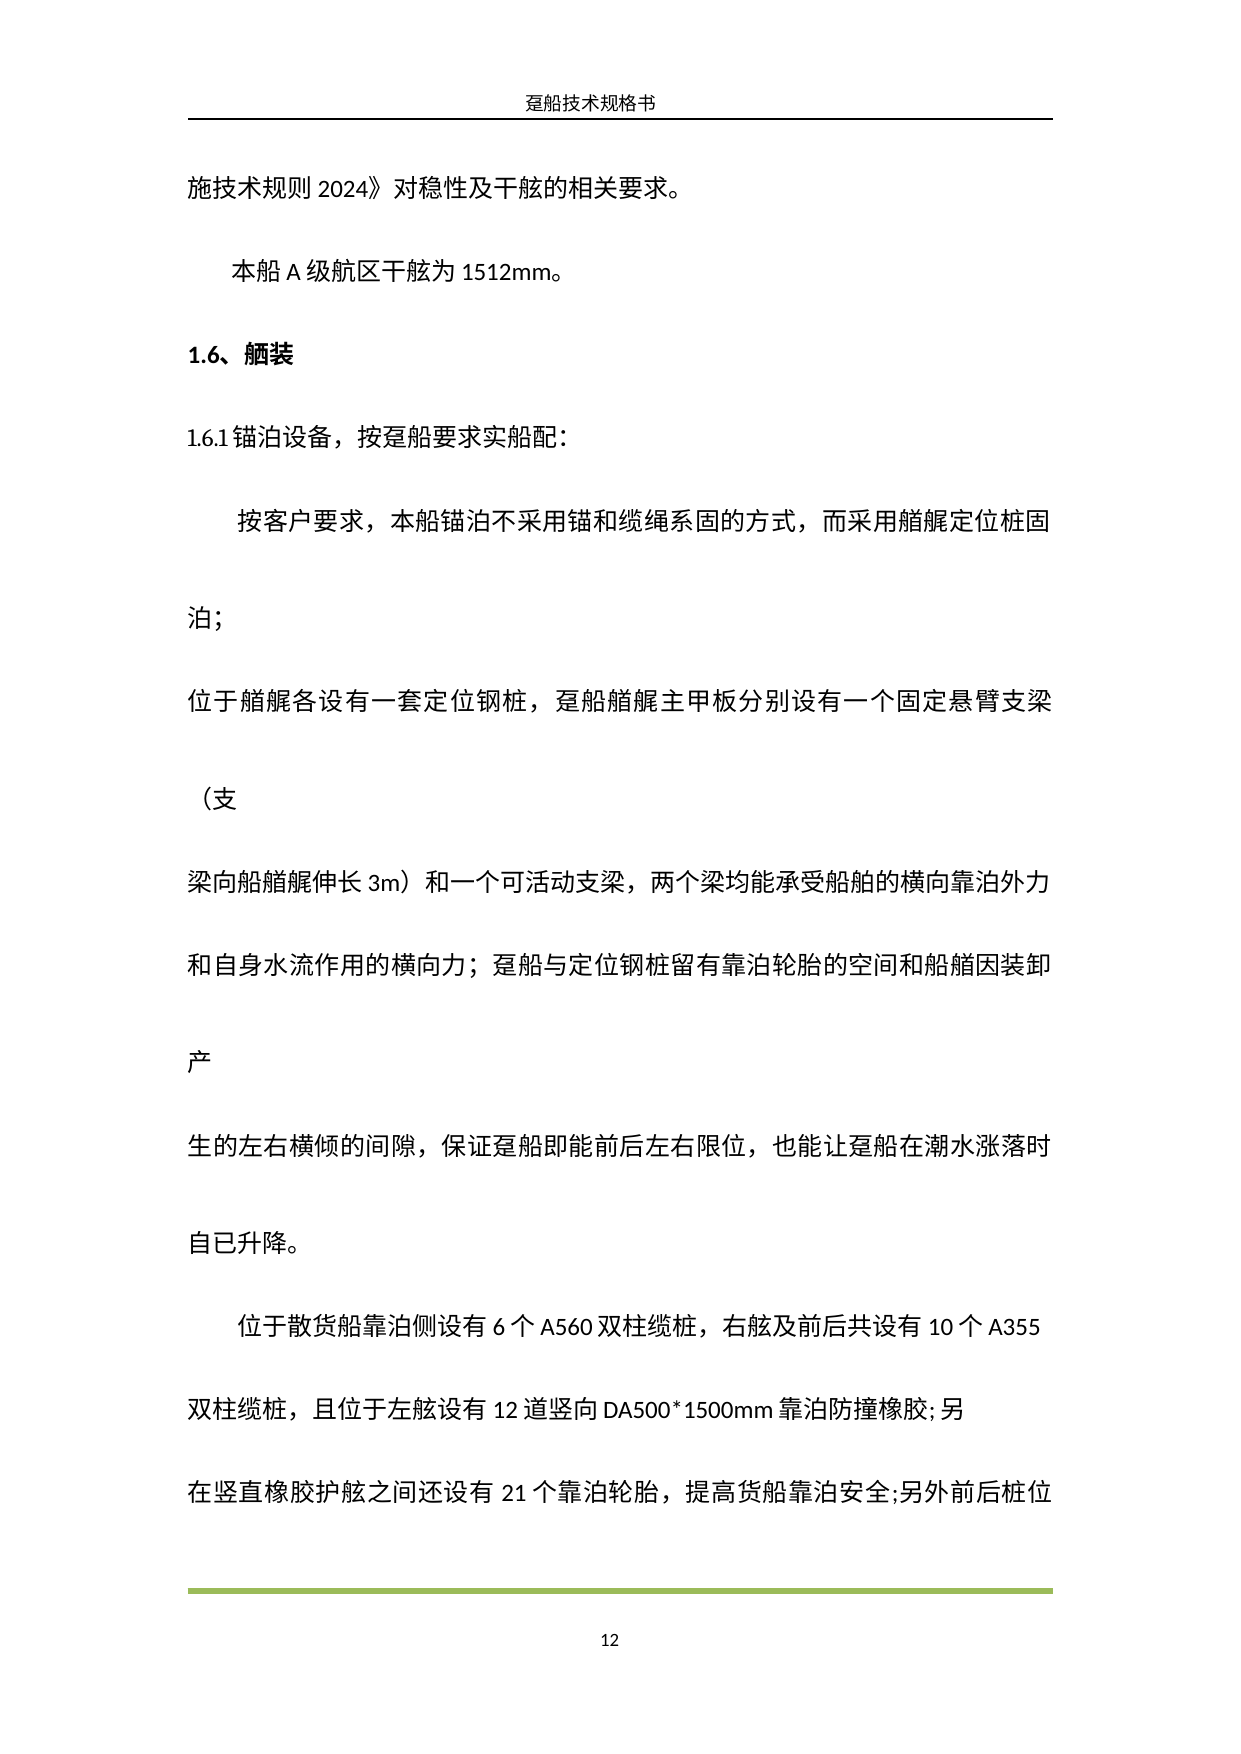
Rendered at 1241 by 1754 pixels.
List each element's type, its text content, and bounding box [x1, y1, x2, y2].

text 位于散货船靠泊侧设有6个A560双柱缆桩，右舷及前后共设有10个A355 [187, 1292, 1053, 1357]
text 位于艏艉各设有一套定位钢桩，趸船艏艉主甲板分别设有一个固定悬臂支梁（支 [187, 667, 1053, 830]
subtitle 1.6、舾装 [187, 320, 1053, 385]
text 本船A级航区干舷为1512mm。 [187, 237, 1053, 302]
text 按客户要求，本船锚泊不采用锚和缆绳系固的方式，而采用艏艉定位桩固泊； [187, 487, 1053, 649]
text 梁向船艏艉伸长3m）和一个可活动支梁，两个梁均能承受船舶的横向靠泊外力 [187, 848, 1053, 913]
subtitle 1.6.1锚泊设备，按趸船要求实船配： [187, 403, 1053, 468]
text 和自身水流作用的横向力；趸船与定位钢桩留有靠泊轮胎的空间和船艏因装卸产 [187, 931, 1053, 1093]
text 生的左右横倾的间隙，保证趸船即能前后左右限位，也能让趸船在潮水涨落时自已升降。 [187, 1112, 1053, 1274]
text 双柱缆桩，且位于左舷设有12道竖向DA500*1500mm靠泊防撞橡胶; 另 [187, 1375, 1053, 1440]
text 施技术规则2024》对稳性及干舷的相关要求。 [187, 154, 1053, 219]
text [187, 1458, 1053, 1523]
